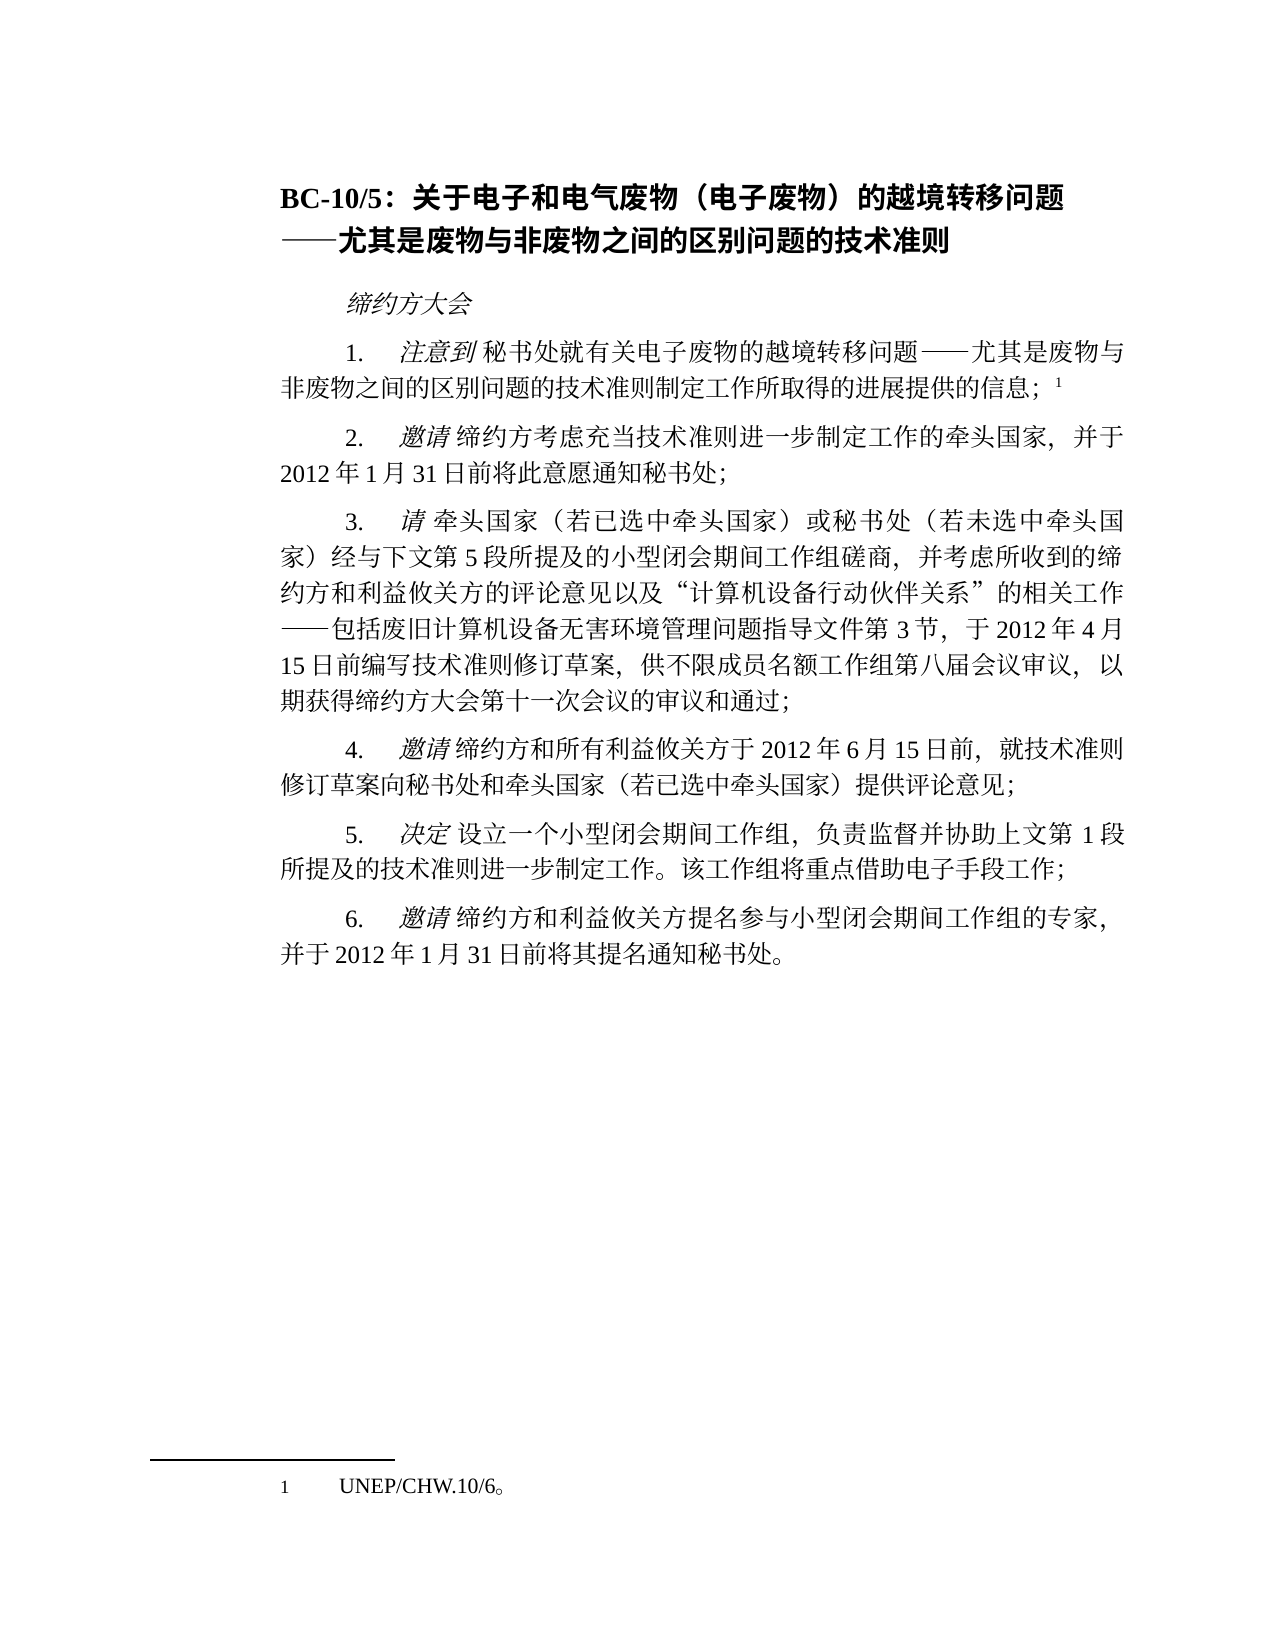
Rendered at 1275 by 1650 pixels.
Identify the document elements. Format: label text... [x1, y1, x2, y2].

title BC-10/5：关于电子和电气废物（电子废物）的越境转移问题——尤其是废物与非废物之间的区别问题的技术准则 [280, 175, 1066, 259]
text 2. 邀请 缔约方考虑充当技术准则进一步制定工作的牵头国家，并于2012年1月31日前将此意愿通知秘书处； [280, 417, 1125, 489]
text 1. 注意到 秘书处就有关电子废物的越境转移问题——尤其是废物与非废物之间的区别问题的技术准则制定工作所取得的进展提供的信息； [280, 333, 1125, 405]
text 4. 邀请 缔约方和所有利益攸关方于2012年6月15日前，就技术准则修订草案向秘书处和牵头国家（若已选中牵头国家）提供评论意见； [280, 730, 1125, 802]
text 5. 决定 设立一个小型闭会期间工作组，负责监督并协助上文第1段所提及的技术准则进一步制定工作。该工作组将重点借助电子手段工作； [280, 814, 1125, 886]
text 3. 请 牵头国家（若已选中牵头国家）或秘书处（若未选中牵头国家）经与下文第5段所提及的小型闭会期间工作组磋商，并考虑所收到的缔约方和利益攸关方的评论意见以及“计算机设备行动伙伴关系”的相关工作——包括废旧计算机设备无害环境管理问题指导文件第3节，于2012年4月15日前编写技术准则修订草案，供不限成员名额工作组第八届会议审议，以期获得缔约方大会第十一次会议的审议和通过； [280, 502, 1125, 717]
text 缔约方大会 [280, 284, 1125, 321]
text 6. 邀请 缔约方和利益攸关方提名参与小型闭会期间工作组的专家，并于2012年1月31日前将其提名通知秘书处。 [280, 899, 1125, 971]
